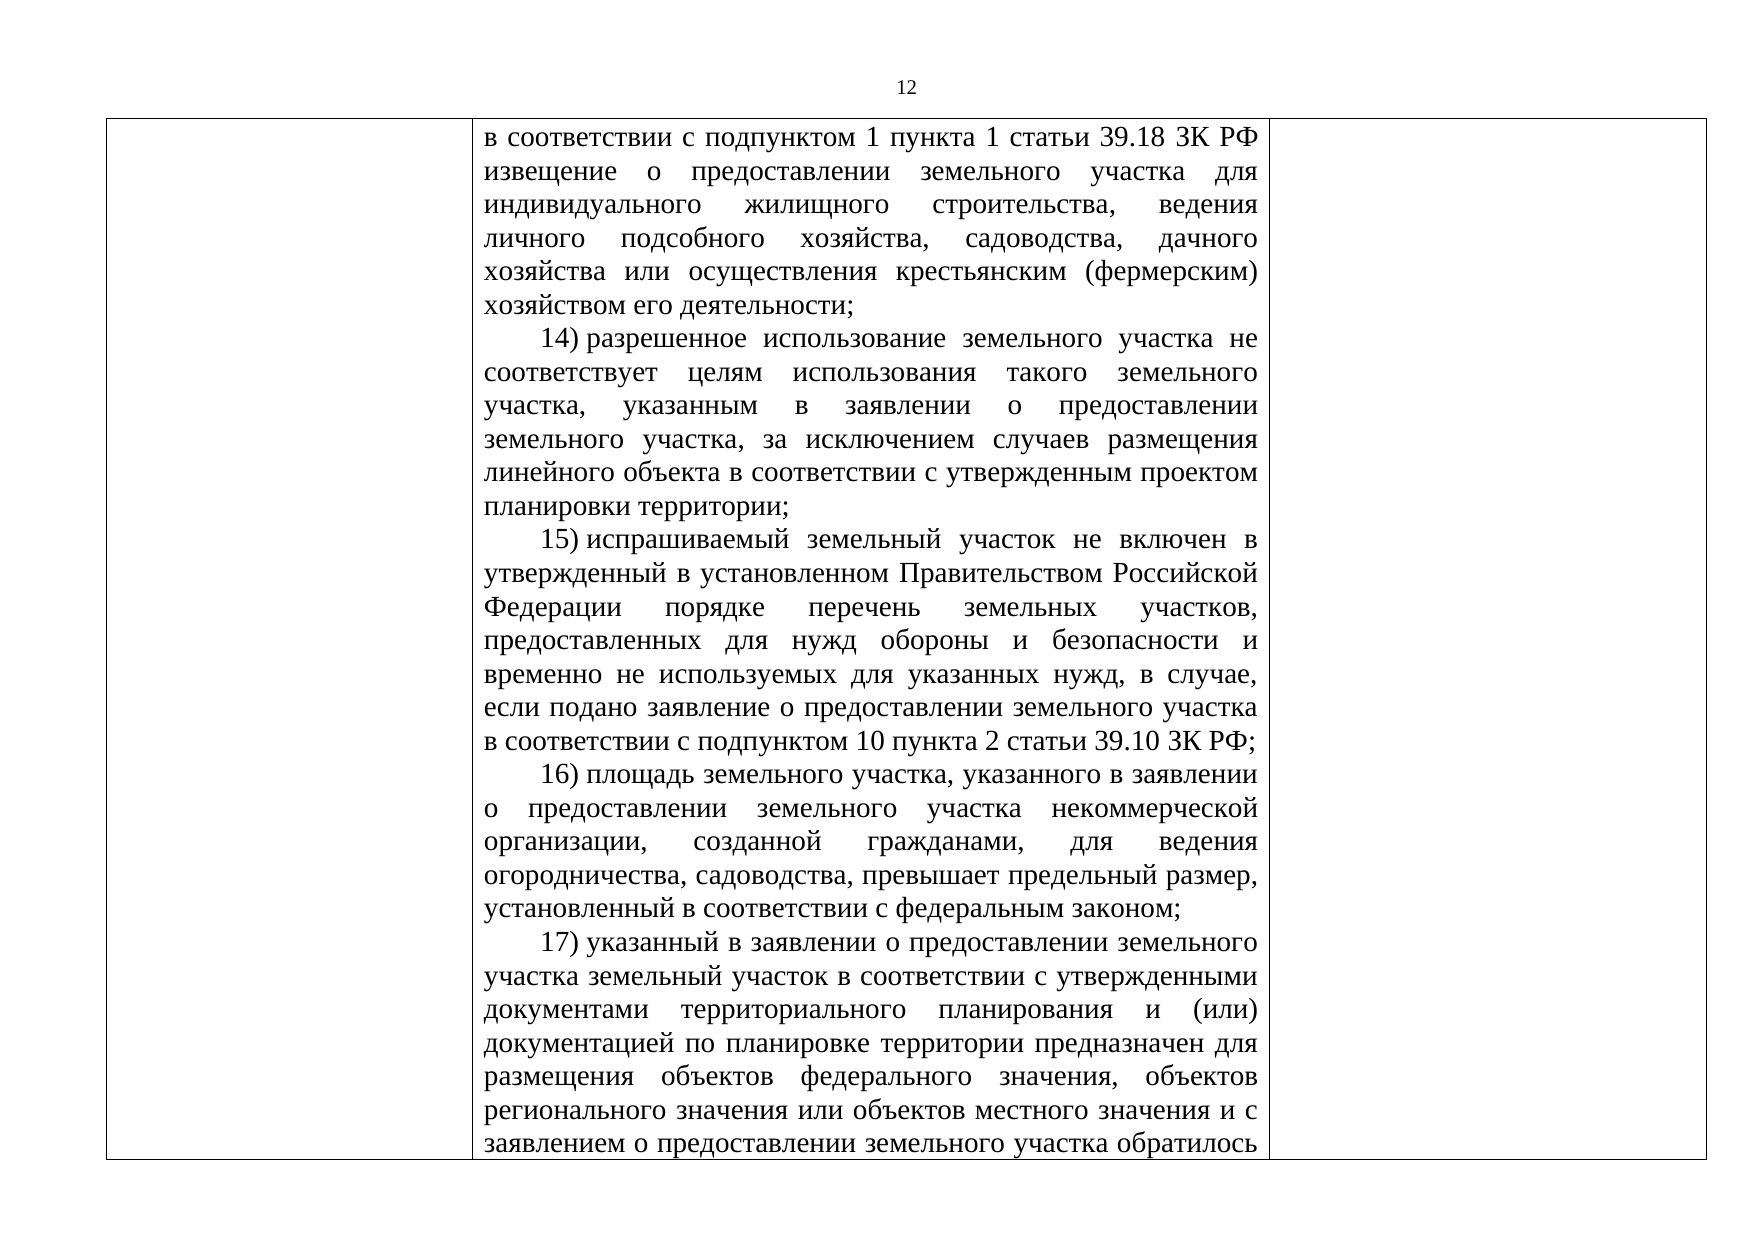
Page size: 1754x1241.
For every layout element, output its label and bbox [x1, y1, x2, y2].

table_cell [107, 119, 472, 1159]
table_cell [1270, 119, 1706, 1159]
table_cell [473, 119, 1269, 1159]
